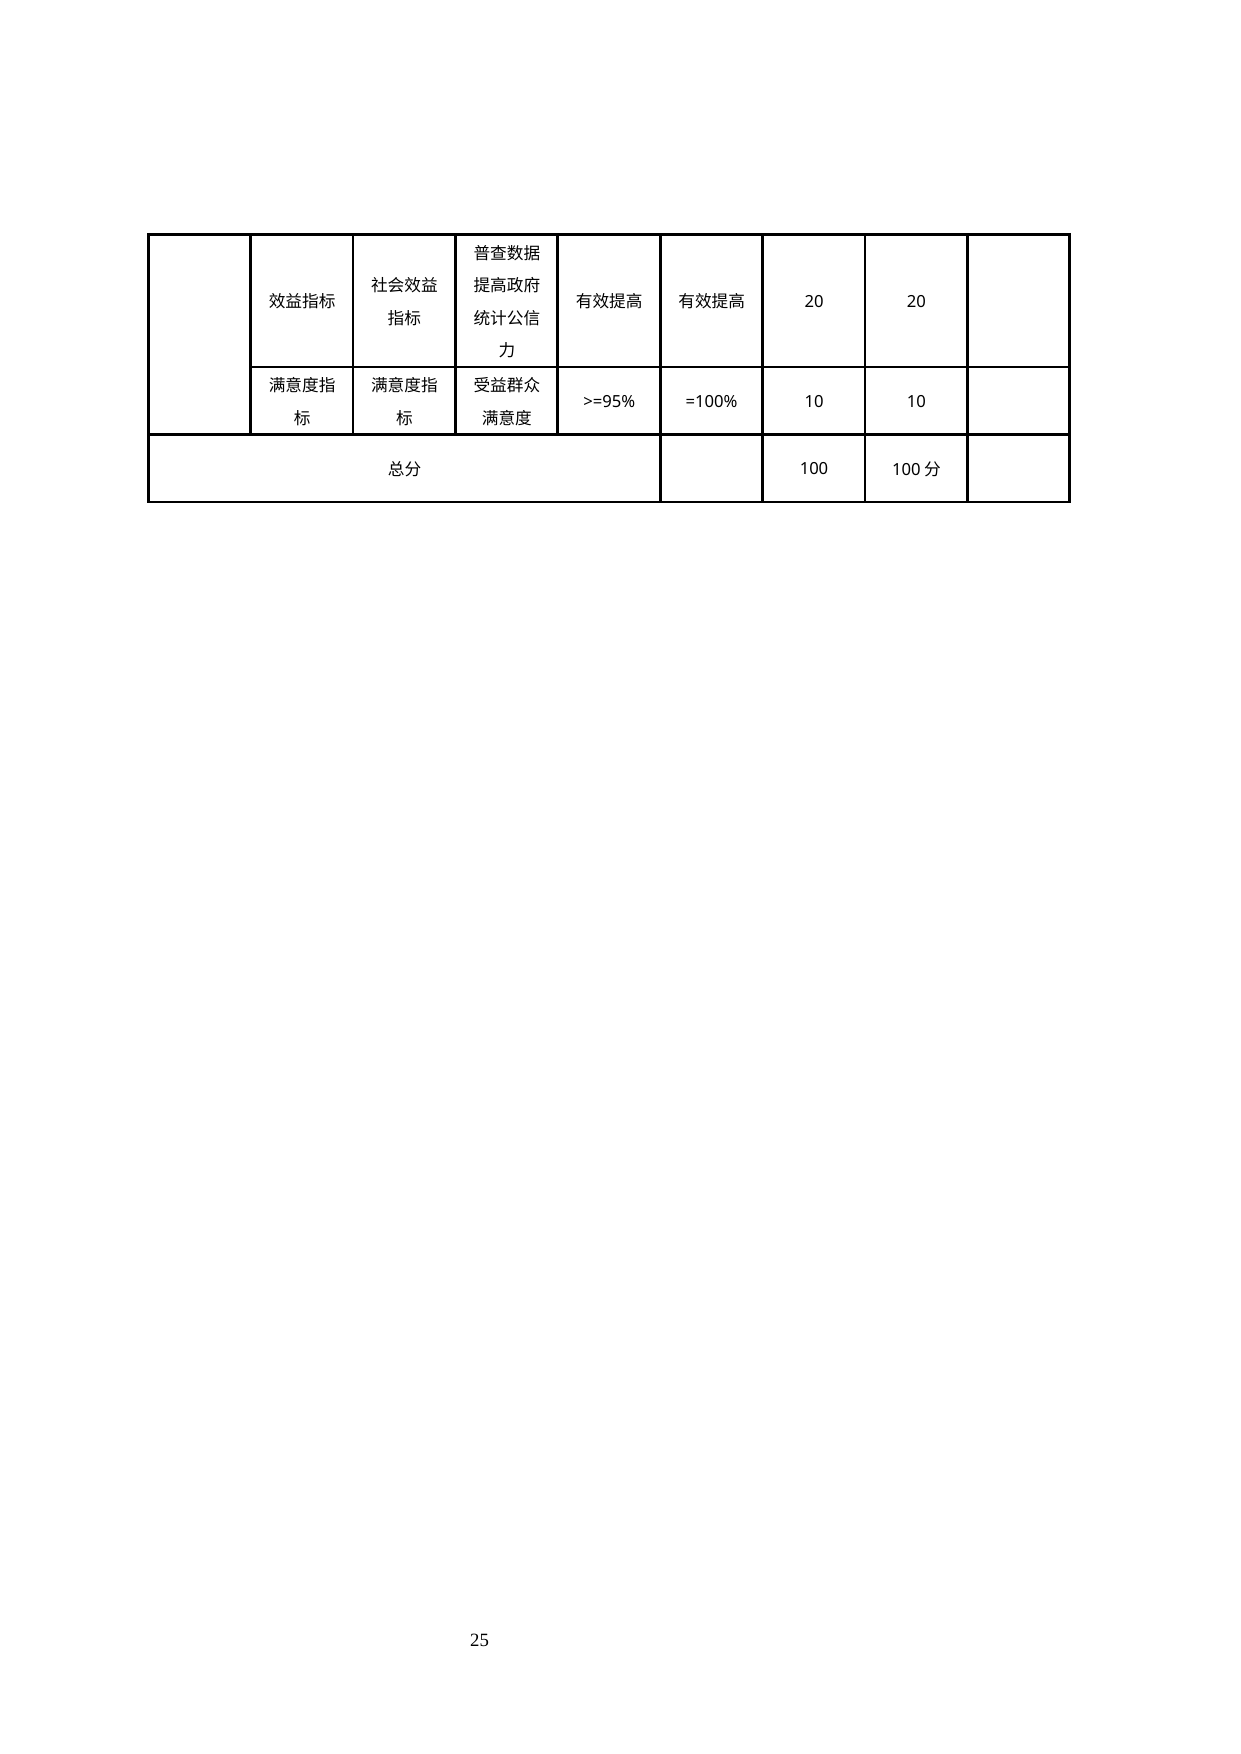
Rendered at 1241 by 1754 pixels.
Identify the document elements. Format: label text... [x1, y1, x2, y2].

table_cell 10 [764, 368, 864, 433]
table_cell 效益指标 [252, 236, 352, 366]
table_cell 受益群众满意度 [457, 368, 556, 433]
table_cell [969, 236, 1068, 366]
table_cell 社会效益指标 [354, 236, 454, 366]
table_cell 10 [866, 368, 966, 433]
table_cell 20 [764, 236, 864, 366]
table_cell 100 [764, 436, 864, 501]
table_cell 普查数据提高政府统计公信力 [457, 236, 556, 366]
table_cell 满意度指标 [252, 368, 352, 433]
table_cell [969, 436, 1068, 501]
table_cell 有效提高 [559, 236, 659, 366]
table_cell [662, 436, 761, 501]
table_cell =100% [662, 368, 761, 433]
table_cell 总分 [150, 436, 659, 501]
table_cell 满意度指标 [354, 368, 454, 433]
table_cell 有效提高 [662, 236, 761, 366]
table_cell 100分 [866, 436, 966, 501]
table_cell 20 [866, 236, 966, 366]
table_cell [969, 368, 1068, 433]
table_cell >=95% [559, 368, 659, 433]
